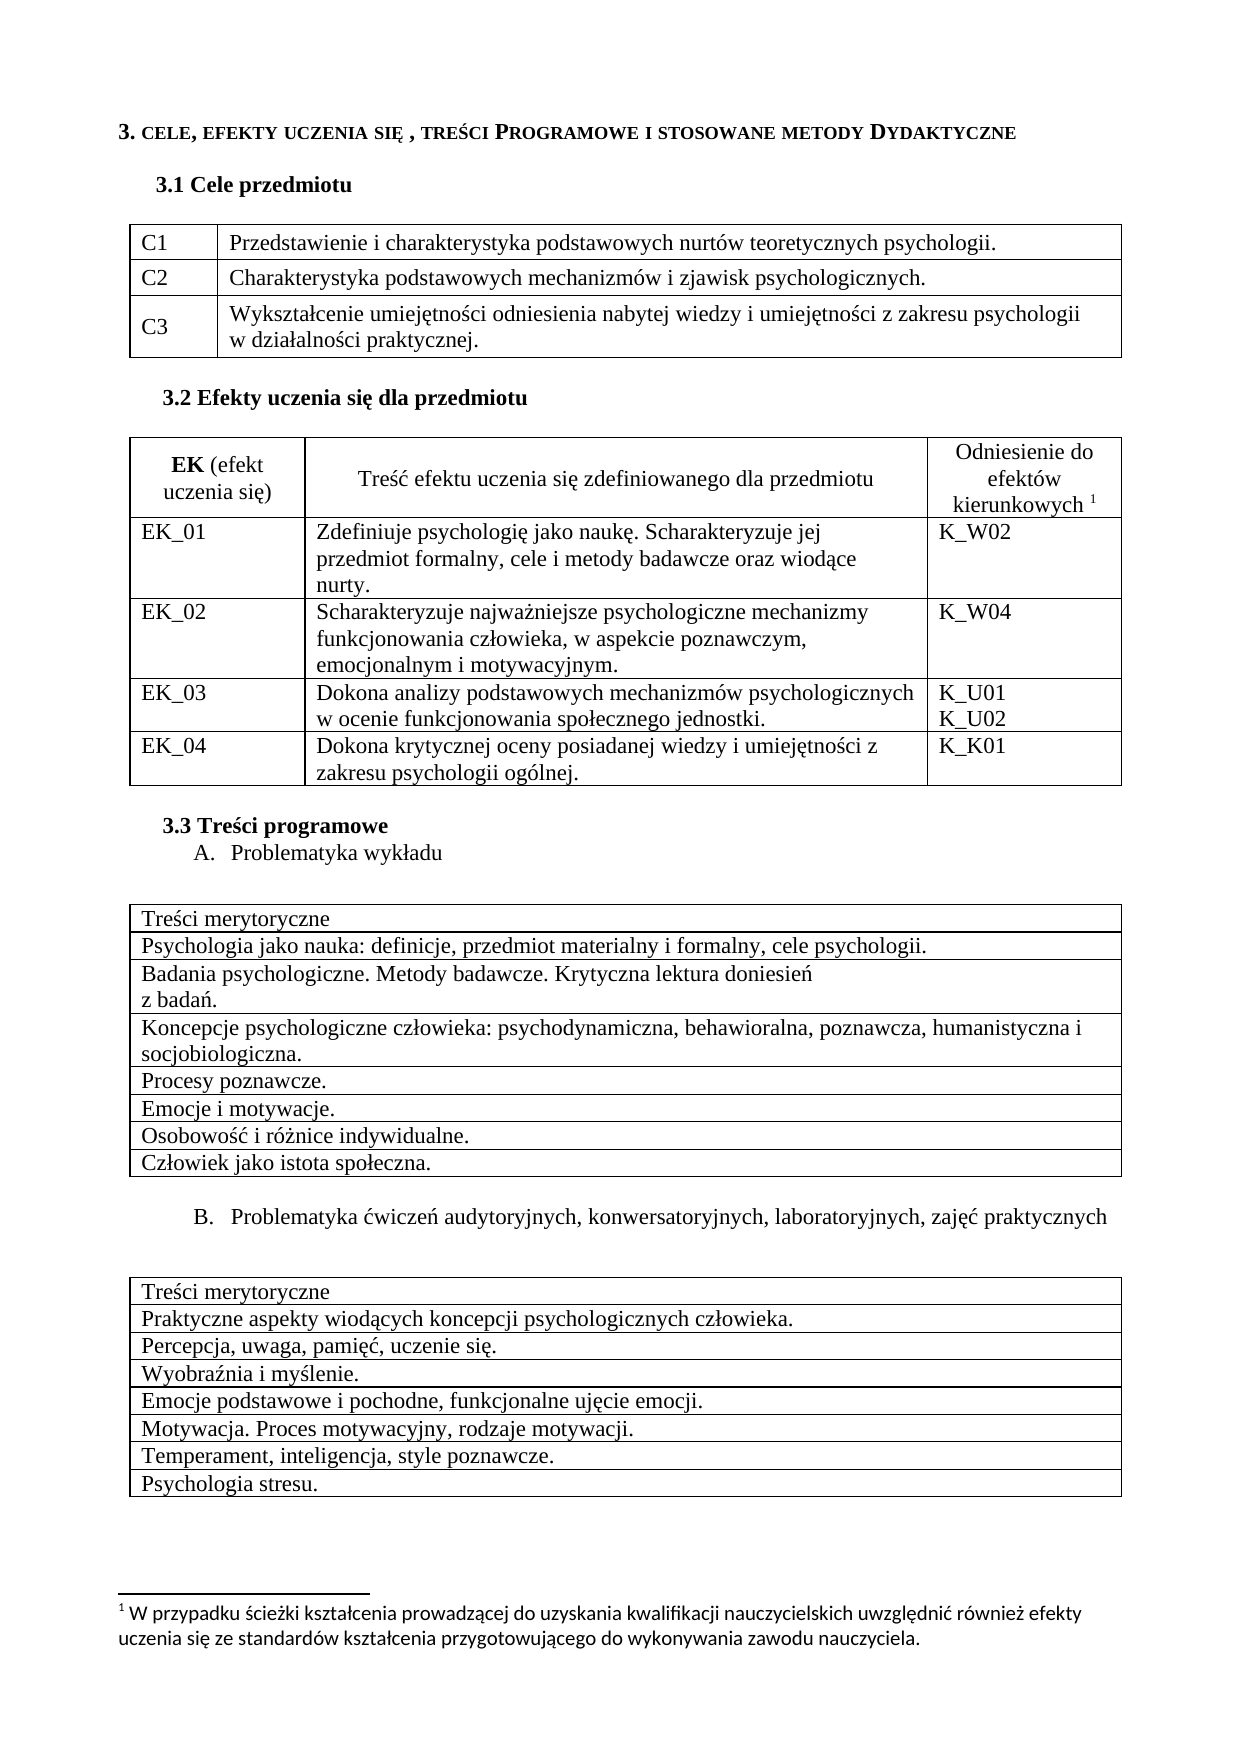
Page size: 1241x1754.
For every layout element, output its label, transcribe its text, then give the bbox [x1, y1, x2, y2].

table_cell Zdefiniuje psychologię jako naukę. Scharakteryzuje jej przedmiot formalny, cele i metody badawcze oraz wiodące nurty. [306, 518, 927, 597]
table_cell C2 [131, 260, 217, 295]
list Problematyka wykładu [193, 839, 1122, 865]
table_cell C3 [131, 296, 217, 357]
table_cell Wykształcenie umiejętności odniesienia nabytej wiedzy i umiejętności z zakresu psychologii w działalności praktycznej. [218, 296, 1121, 357]
table_cell Praktyczne aspekty wiodących koncepcji psychologicznych człowieka. [131, 1305, 1121, 1332]
table_cell Wyobraźnia i myślenie. [131, 1360, 1121, 1386]
table_header Przedstawienie i charakterystyka podstawowych nurtów teoretycznych psychologii. [218, 225, 1121, 259]
table_cell Emocje podstawowe i pochodne, funkcjonalne ujęcie emocji. [131, 1388, 1121, 1414]
table_cell Procesy poznawcze. [131, 1067, 1121, 1094]
table_cell K_U01 K_U02 [928, 679, 1121, 731]
table_cell K_K01 [928, 732, 1121, 785]
table_cell Psychologia jako nauka: definicje, przedmiot materialny i formalny, cele psychologii. [131, 933, 1121, 959]
table_cell EK_01 [131, 518, 304, 597]
table_cell Badania psychologiczne. Metody badawcze. Krytyczna lektura doniesień z badań. [131, 960, 1121, 1012]
table_header Treść efektu uczenia się zdefiniowanego dla przedmiotu [306, 438, 927, 517]
table_cell Osobowość i różnice indywidualne. [131, 1122, 1121, 1148]
table_cell Charakterystyka podstawowych mechanizmów i zjawisk psychologicznych. [218, 260, 1121, 295]
table_header Odniesienie do efektów kierunkowych [928, 438, 1121, 517]
table_cell K_W02 [928, 518, 1121, 597]
table_cell Percepcja, uwaga, pamięć, uczenie się. [131, 1333, 1121, 1359]
table_cell Motywacja. Proces motywacyjny, rodzaje motywacji. [131, 1415, 1121, 1441]
table_cell Koncepcje psychologiczne człowieka: psychodynamiczna, behawioralna, poznawcza, humanistyczna i socjobiologiczna. [131, 1014, 1121, 1066]
table_cell Psychologia stresu. [131, 1470, 1121, 1496]
list 3.3 Treści programowe [162, 812, 1122, 839]
table_cell EK_02 [131, 599, 304, 677]
table_cell Emocje i motywacje. [131, 1095, 1121, 1121]
table_header EK (efekt uczenia się) [131, 438, 304, 517]
table_cell Temperament, inteligencja, style poznawcze. [131, 1442, 1121, 1468]
table_cell Dokona analizy podstawowych mechanizmów psychologicznych w ocenie funkcjonowania społecznego jednostki. [306, 679, 927, 731]
list Problematyka ćwiczeń audytoryjnych, konwersatoryjnych, laboratoryjnych, zajęć praktycznych [193, 1203, 1122, 1229]
table_cell Scharakteryzuje najważniejsze psychologiczne mechanizmy funkcjonowania człowieka, w aspekcie poznawczym, emocjonalnym i motywacyjnym. [306, 599, 927, 677]
text 3.2 Efekty uczenia się dla przedmiotu [162, 384, 1122, 411]
table_cell EK_04 [131, 732, 304, 785]
table_header Treści merytoryczne [131, 1278, 1121, 1304]
table_cell K_W04 [928, 599, 1121, 677]
text 3.1 Cele przedmiotu [156, 171, 1122, 197]
table_header Treści merytoryczne [131, 905, 1121, 931]
table_header C1 [131, 225, 217, 259]
table_cell Człowiek jako istota społeczna. [131, 1150, 1121, 1176]
table_cell EK_03 [131, 679, 304, 731]
table_cell Dokona krytycznej oceny posiadanej wiedzy i umiejętności z zakresu psychologii ogólnej. [306, 732, 927, 785]
text 3. cele, efekty uczenia się , treści Programowe i stosowane metody Dydaktyczne [118, 118, 1122, 144]
